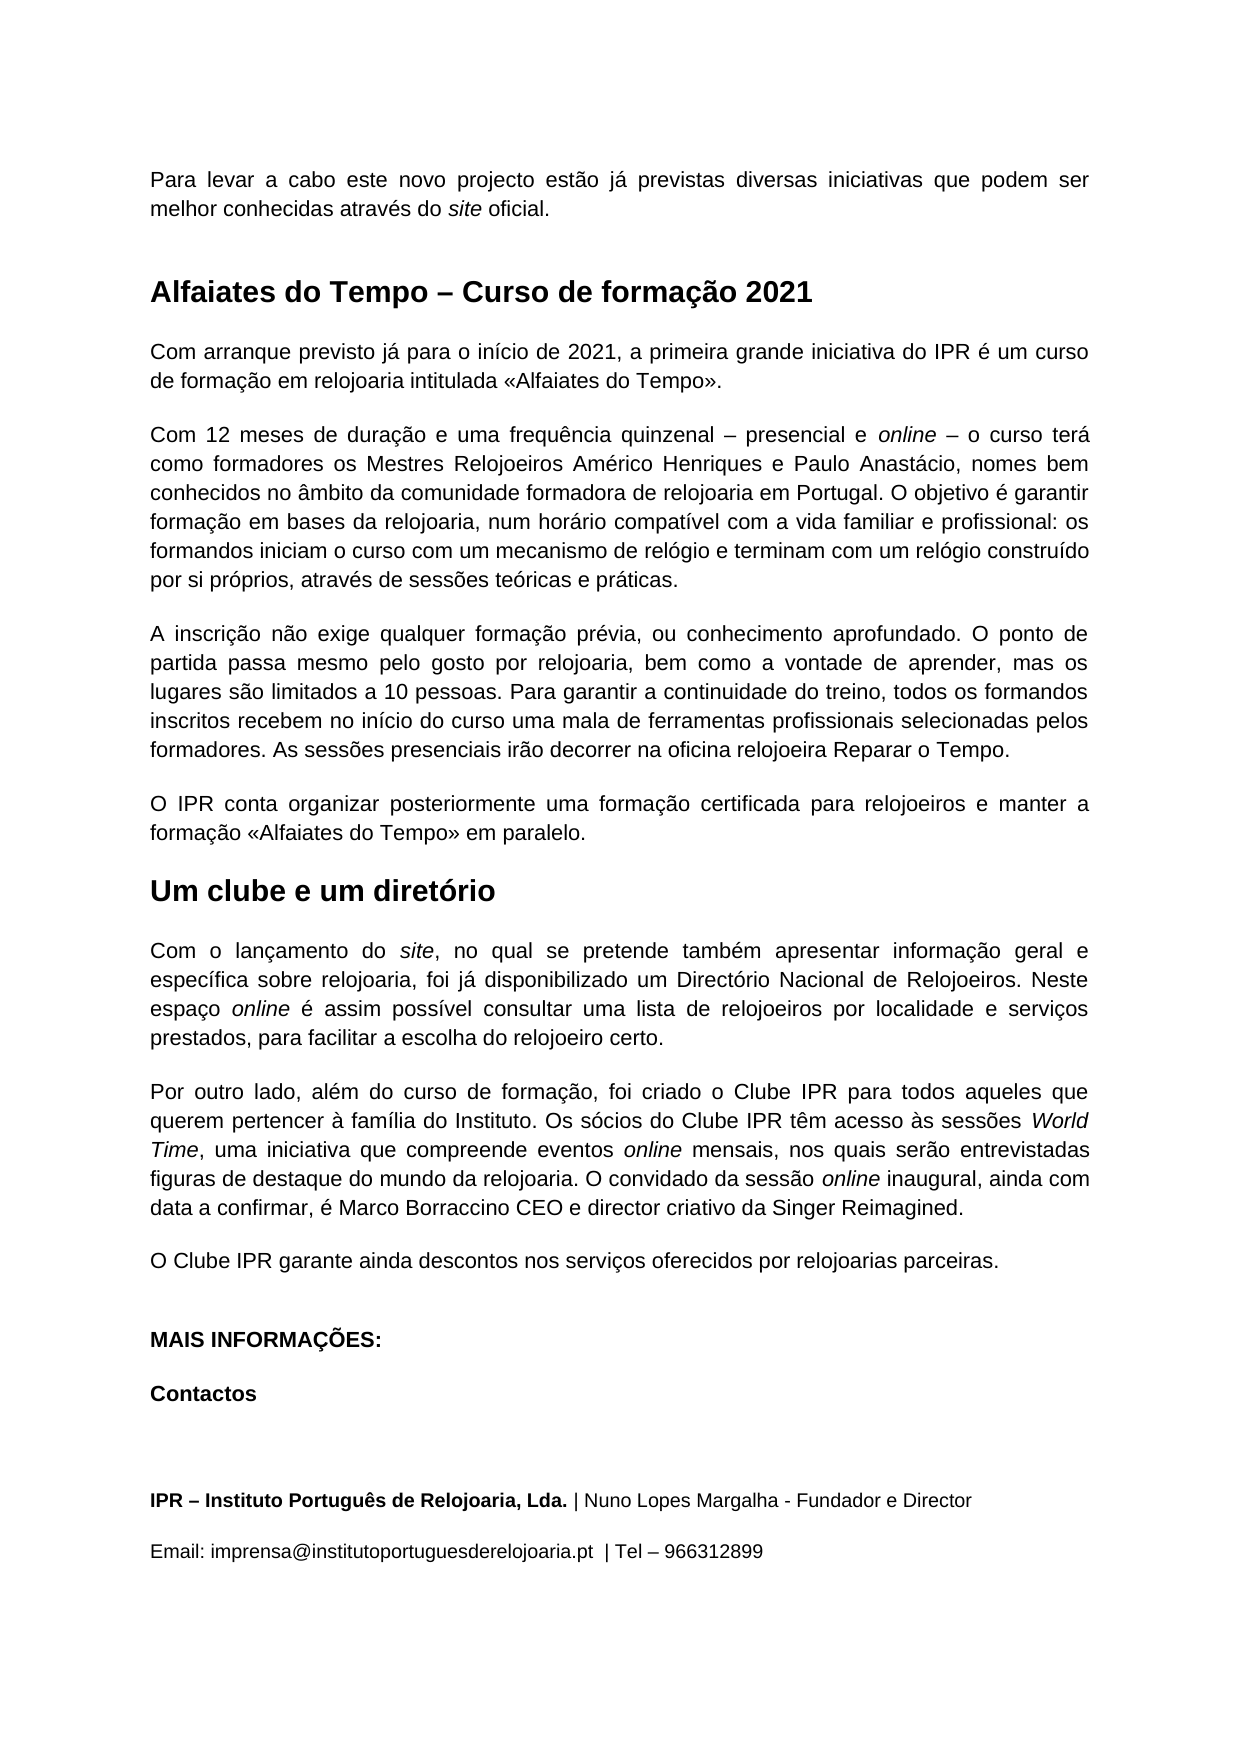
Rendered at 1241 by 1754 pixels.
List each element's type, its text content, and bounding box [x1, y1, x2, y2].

subtitle Por outro lado, além do curso de formação, foi criado o Clube IPR para todos aqueles que querem pertencer à família do Instituto. Os sócios do Clube IPR têm acesso às sessões World Time, uma iniciativa que compreende eventos online mensais, nos quais serão entrevistadas figuras de destaque do mundo da relojoaria. O convidado da sessão online inaugural, ainda com data a confirmar, é Marco Borraccino CEO e director criativo da Singer Reimagined. [150, 1078, 1090, 1219]
subtitle MAIS INFORMAÇÕES: [150, 1327, 1090, 1352]
subtitle O IPR conta organizar posteriormente uma formação certificada para relojoeiros e manter a formação «Alfaiates do Tempo» em paralelo. [150, 790, 1090, 844]
subtitle O Clube IPR garante ainda descontos nos serviços oferecidos por relojoarias parceiras. [150, 1248, 1090, 1273]
subtitle IPR – Instituto Português de Relojoaria, Lda. | Nuno Lopes Margalha - Fundador e Director [150, 1488, 1090, 1511]
subtitle Email: imprensa@institutoportuguesderelojoaria.pt | Tel – 966312899 [150, 1539, 1090, 1562]
subtitle Alfaiates do Tempo – Curso de formação 2021 [150, 274, 1090, 309]
subtitle Um clube e um diretório [150, 873, 1090, 907]
subtitle Com arranque previsto já para o início de 2021, a primeira grande iniciativa do IPR é um curso de formação em relojoaria intitulada «Alfaiates do Tempo». [150, 339, 1090, 393]
subtitle Com o lançamento do site, no qual se pretende também apresentar informação geral e específica sobre relojoaria, foi já disponibilizado um Directório Nacional de Relojoeiros. Neste espaço online é assim possível consultar uma lista de relojoeiros por localidade e serviços prestados, para facilitar a escolha do relojoeiro certo. [150, 938, 1090, 1050]
subtitle Para levar a cabo este novo projecto estão já previstas diversas iniciativas que podem ser melhor conhecidas através do site oficial. [150, 167, 1090, 221]
subtitle Com 12 meses de duração e uma frequência quinzenal – presencial e online – o curso terá como formadores os Mestres Relojoeiros Américo Henriques e Paulo Anastácio, nomes bem conhecidos no âmbito da comunidade formadora de relojoaria em Portugal. O objetivo é garantir formação em bases da relojoaria, num horário compatível com a vida familiar e profissional: os formandos iniciam o curso com um mecanismo de relógio e terminam com um relógio construído por si próprios, através de sessões teóricas e práticas. [150, 422, 1090, 592]
subtitle Contactos [150, 1381, 1090, 1406]
subtitle A inscrição não exige qualquer formação prévia, ou conhecimento aprofundado. O ponto de partida passa mesmo pelo gosto por relojoaria, bem como a vontade de aprender, mas os lugares são limitados a 10 pessoas. Para garantir a continuidade do treino, todos os formandos inscritos recebem no início do curso uma mala de ferramentas profissionais selecionadas pelos formadores. As sessões presenciais irão decorrer na oficina relojoeira Reparar o Tempo. [150, 621, 1090, 762]
